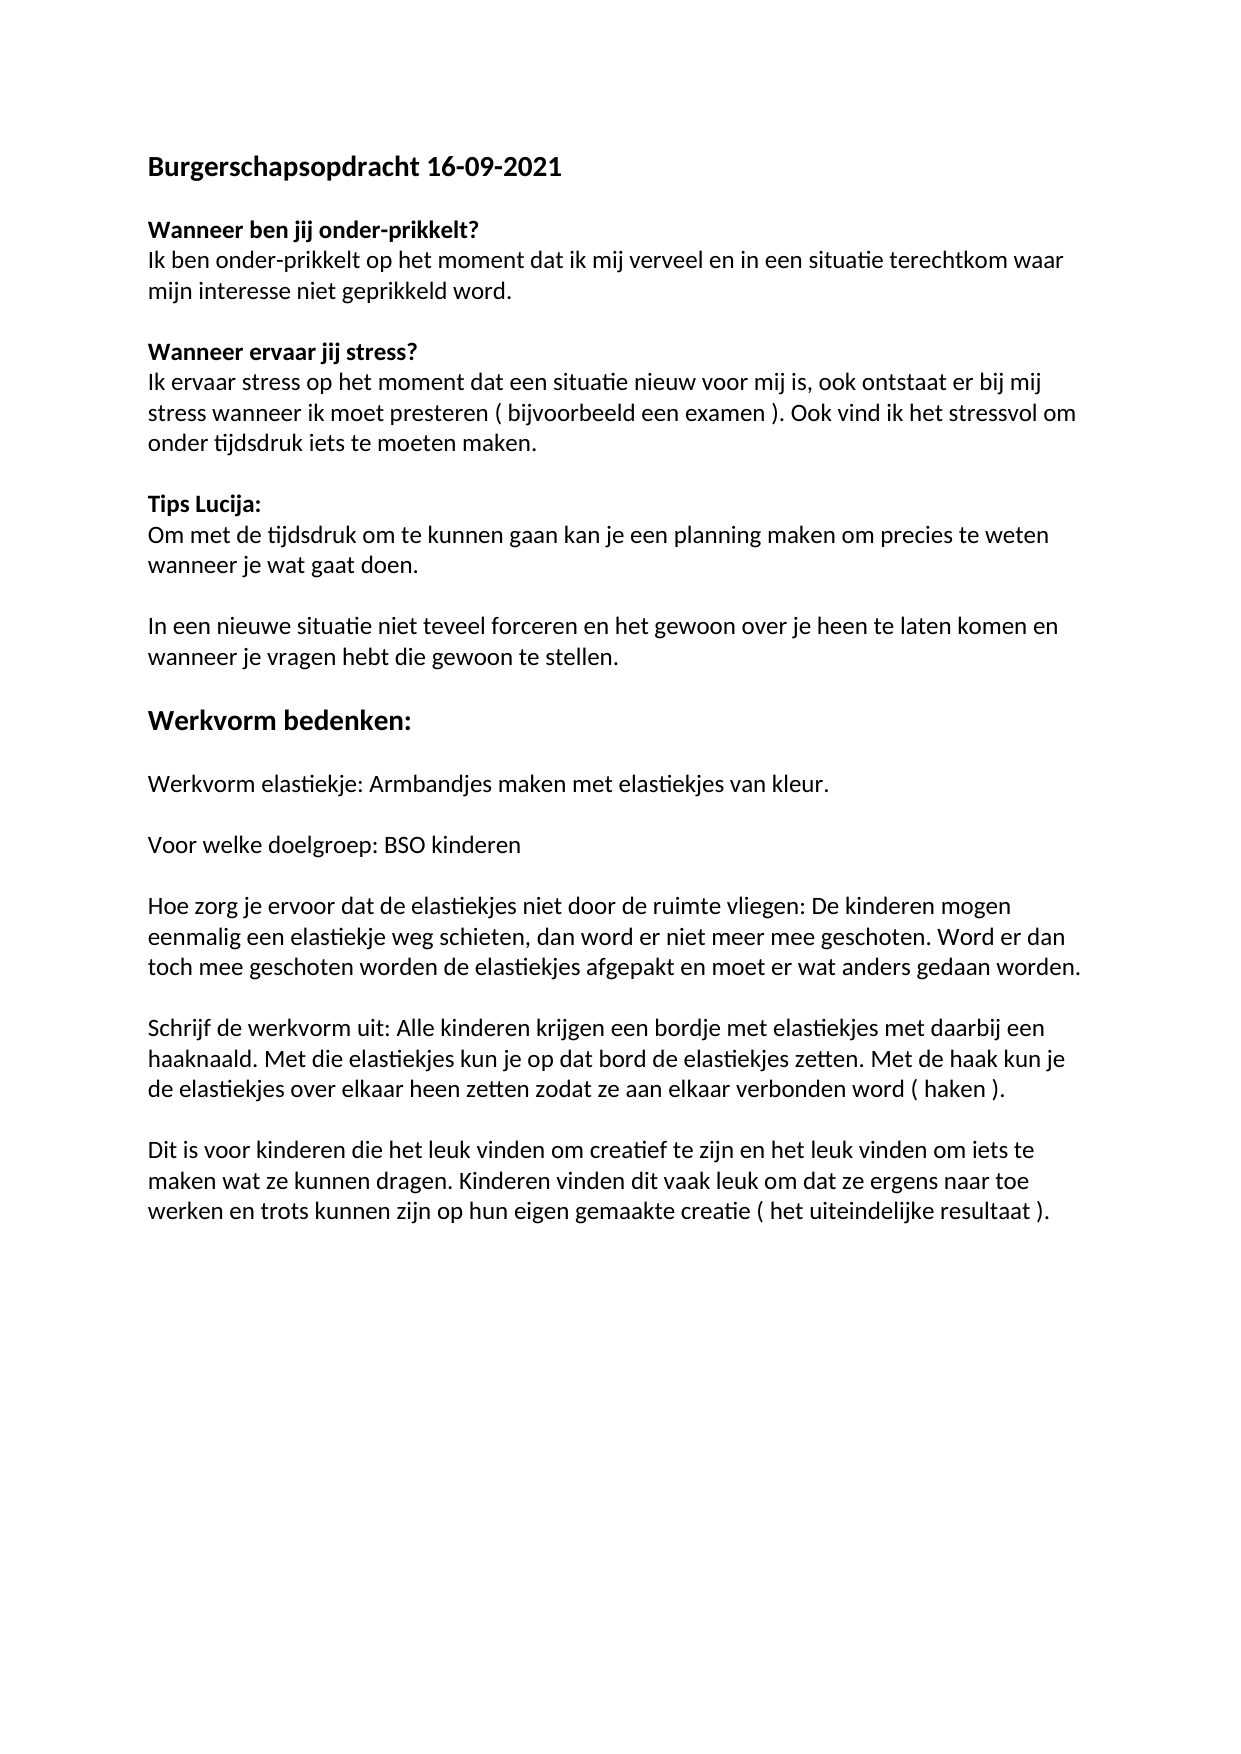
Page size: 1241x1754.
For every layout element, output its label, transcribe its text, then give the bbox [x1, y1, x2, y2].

text Hoe zorg je ervoor dat de elastiekjes niet door de ruimte vliegen: De kinderen mogen eenmalig een elastiekje weg schieten, dan word er niet meer mee geschoten. Word er dan toch mee geschoten worden de elastiekjes afgepakt en moet er wat anders gedaan worden. [148, 890, 1093, 982]
text Werkvorm bedenken: [148, 702, 1093, 738]
text Tips Lucija: [148, 488, 1093, 519]
text In een nieuwe situatie niet teveel forceren en het gewoon over je heen te laten komen en wanneer je vragen hebt die gewoon te stellen. [148, 611, 1093, 672]
text Om met de tijdsdruk om te kunnen gaan kan je een planning maken om precies te weten wanneer je wat gaat doen. [148, 519, 1093, 580]
text Schrijf de werkvorm uit: Alle kinderen krijgen een bordje met elastiekjes met daarbij een haaknaald. Met die elastiekjes kun je op dat bord de elastiekjes zetten. Met de haak kun je de elastiekjes over elkaar heen zetten zodat ze aan elkaar verbonden word ( haken ). [148, 1012, 1093, 1104]
text Wanneer ben jij onder-prikkelt? [148, 214, 1093, 244]
text Voor welke doelgroep: BSO kinderen [148, 829, 1093, 860]
text Wanneer ervaar jij stress? [148, 336, 1093, 366]
text Ik ervaar stress op het moment dat een situatie nieuw voor mij is, ook ontstaat er bij mij stress wanneer ik moet presteren ( bijvoorbeeld een examen ). Ook vind ik het stressvol om onder tijdsdruk iets te moeten maken. [148, 366, 1093, 458]
text Werkvorm elastiekje: Armbandjes maken met elastiekjes van kleur. [148, 768, 1093, 799]
text Ik ben onder-prikkelt op het moment dat ik mij verveel en in een situatie terechtkom waar mijn interesse niet geprikkeld word. [148, 244, 1093, 305]
text Burgerschapsopdracht 16-09-2021 [148, 148, 1093, 183]
text Dit is voor kinderen die het leuk vinden om creatief te zijn en het leuk vinden om iets te maken wat ze kunnen dragen. Kinderen vinden dit vaak leuk om dat ze ergens naar toe werken en trots kunnen zijn op hun eigen gemaakte creatie ( het uiteindelijke resultaat ). [148, 1134, 1093, 1226]
